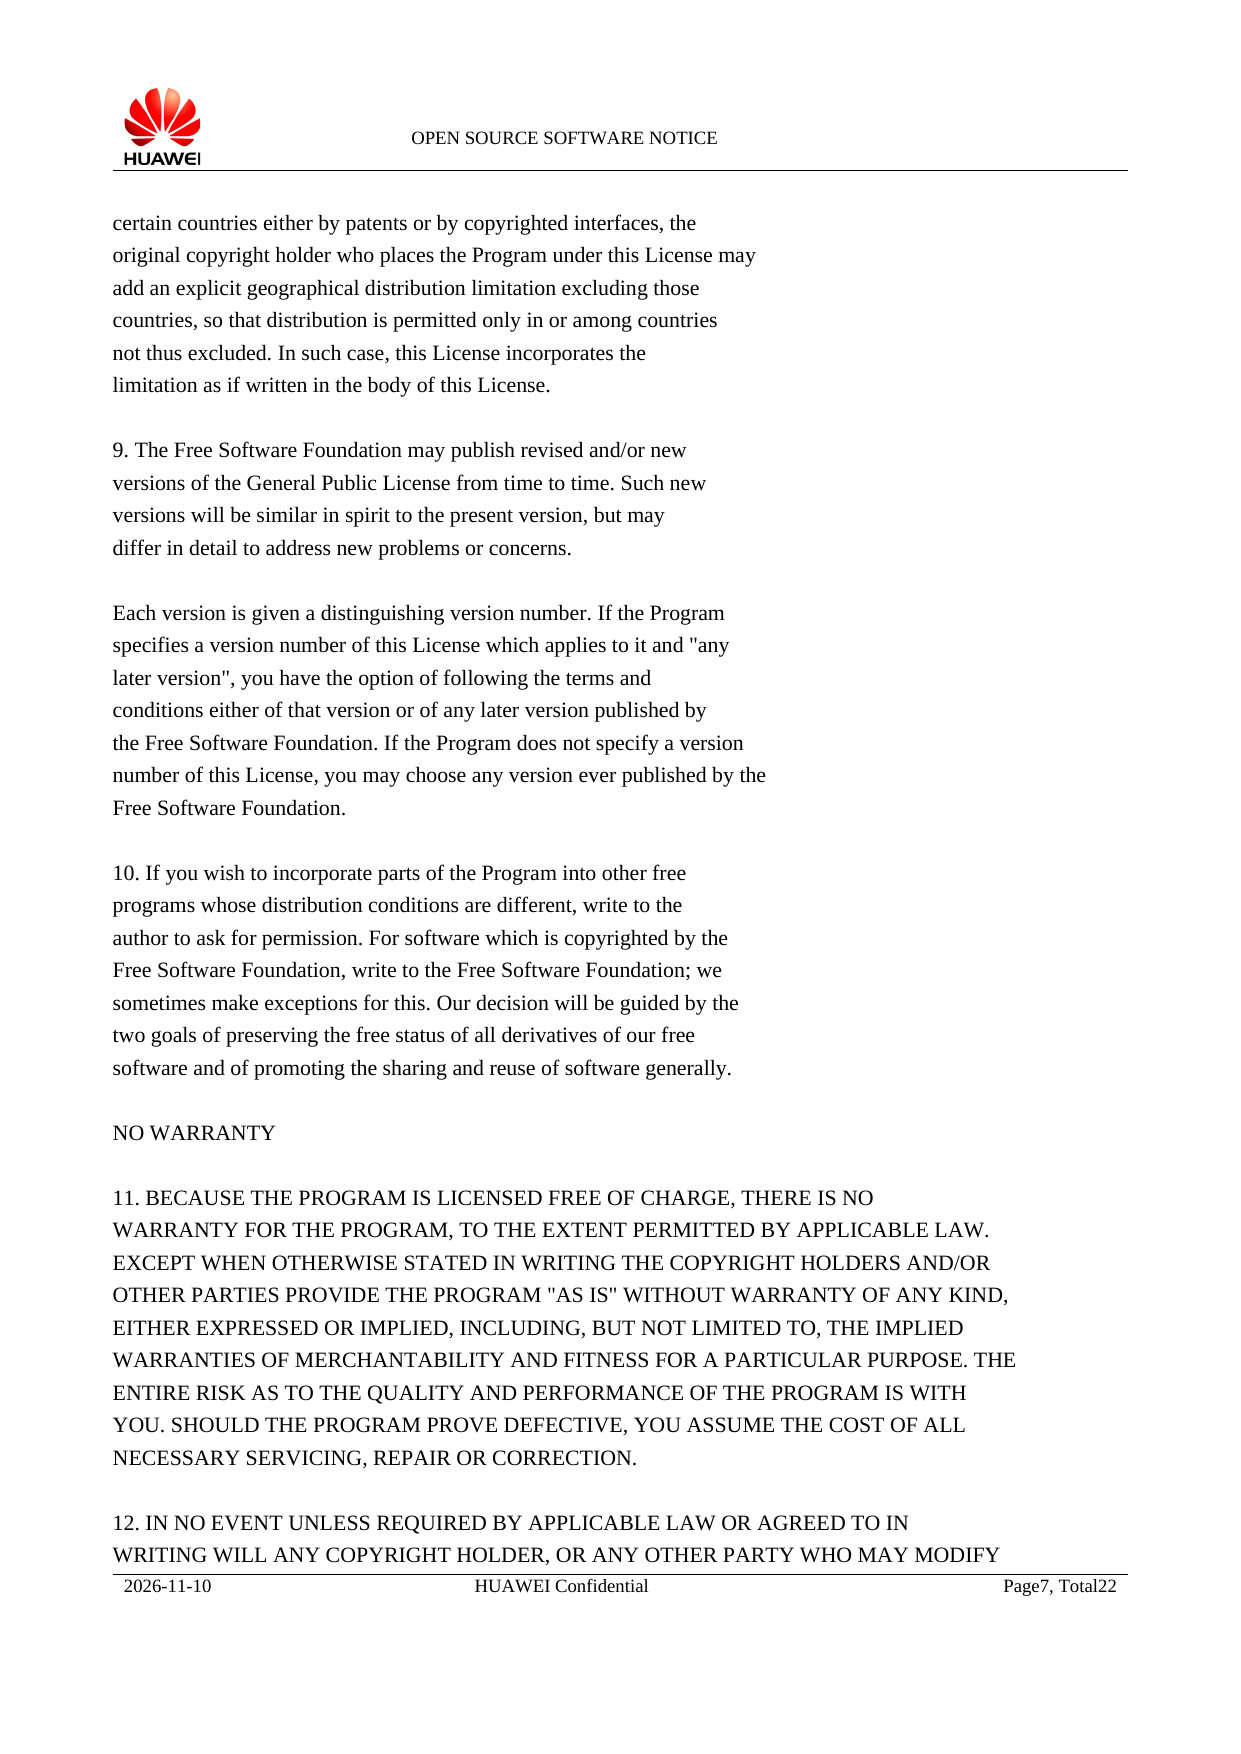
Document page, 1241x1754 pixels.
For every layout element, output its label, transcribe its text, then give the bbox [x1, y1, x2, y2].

picture [124, 88, 201, 165]
